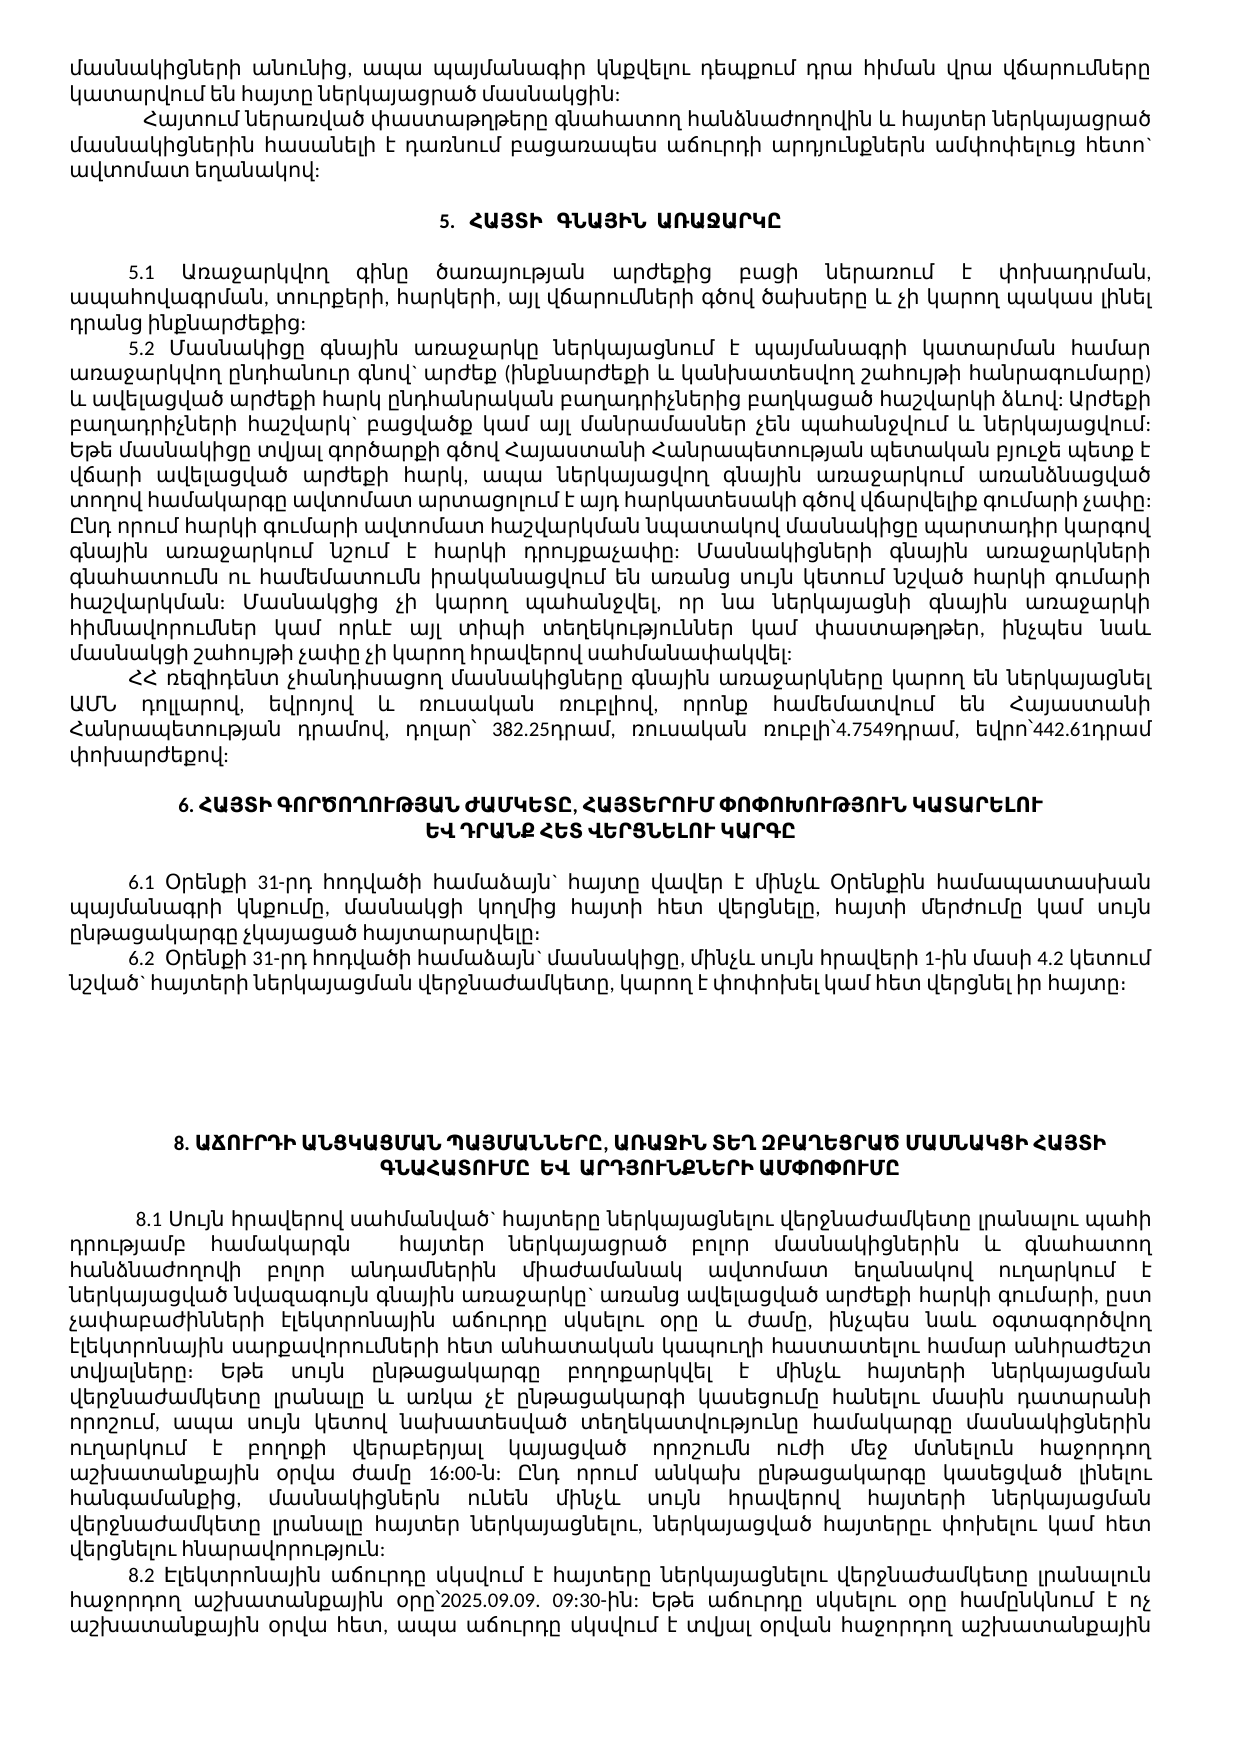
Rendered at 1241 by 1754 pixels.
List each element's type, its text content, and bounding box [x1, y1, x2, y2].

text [69, 1562, 1152, 1638]
text 8. ԱՃՈՒՐԴԻ ԱՆՑԿԱՑՄԱՆ ՊԱՅՄԱՆՆԵՐԸ, ԱՌԱՋԻՆ ՏԵՂ ԶԲԱՂԵՑՐԱԾ ՄԱՍՆԱԿՑԻ ՀԱՅՏԻ [69, 1130, 1152, 1155]
text 5.2 Մասնակիցը գնային առաջարկը ներկայացնում է պայմանագրի կատարման համար առաջարկվող ընդհանուր գնով` արժեք (ինքնարժեքի և կանխատեսվող շահույթի հանրագումարը) և ավելացված արժեքի հարկ ընդհանրական բաղադրիչներից բաղկացած հաշվարկի ձևով: Արժեքի բաղադրիչների հաշվարկ` բացվածք կամ այլ մանրամասներ չեն պահանջվում և ներկայացվում: Եթե մասնակիցը տվյալ գործարքի գծով Հայաստանի Հանրապետության պետական բյուջե պետք է վճարի ավելացված արժեքի հարկ, ապա ներկայացվող գնային առաջարկում առանձնացված տողով համակարգը ավտոմատ արտացոլում է այդ հարկատեսակի գծով վճարվելիք գումարի չափը: Ընդ որում հարկի գումարի ավտոմատ հաշվարկման նպատակով մասնակիցը պարտադիր կարգով գնային առաջարկում նշում է հարկի դրույքաչափը: Մասնակիցների գնային առաջարկների գնահատումն ու համեմատումն իրականացվում են առանց սույն կետում նշված հարկի գումարի հաշվարկման: Մասնակցից չի կարող պահանջվել, որ նա ներկայացնի գնային առաջարկի հիմնավորումներ կամ որևէ այլ տիպի տեղեկություններ կամ փաստաթղթեր, ինչպես նաև մասնակցի շահույթի չափը չի կարող հրավերով սահմանափակվել: [69, 335, 1152, 666]
text 6. ՀԱՅՏԻ ԳՈՐԾՈՂՈՒԹՅԱՆ ԺԱՄԿԵՏԸ, ՀԱՅՏԵՐՈՒՄ ՓՈՓՈԽՈՒԹՅՈՒՆ ԿԱՏԱՐԵԼՈՒ [69, 793, 1152, 818]
text 5.1 Առաջարկվող գինը ծառայության արժեքից բացի ներառում է փոխադրման, ապահովագրման, տուրքերի, հարկերի, այլ վճարումների գծով ծախսերը և չի կարող պակաս լինել դրանց ինքնարժեքից: [69, 259, 1152, 335]
text ՀՀ ռեզիդենտ չհանդիսացող մասնակիցները գնային առաջարկները կարող են ներկայացնել ԱՄՆ դոլլարով, եվրոյով և ռուսական ռուբլիով, որոնք համեմատվում են Հայաստանի Հանրապետության դրամով, դոլար՝ 382.25դրամ, ռուսական ռուբլի՝4.7549դրամ, եվրո՝442.61դրամ փոխարժեքով: [69, 666, 1152, 767]
text 5. ՀԱՅՏԻ ԳՆԱՅԻՆ ԱՌԱՋԱՐԿԸ [69, 208, 1152, 233]
text 8.1 Սույն հրավերով սահմանված` հայտերը ներկայացնելու վերջնաժամկետը լրանալու պահի դրությամբ համակարգն հայտեր ներկայացրած բոլոր մասնակիցներին և գնահատող հանձնաժողովի բոլոր անդամներին միաժամանակ ավտոմատ եղանակով ուղարկում է ներկայացված նվազագույն գնային առաջարկը` առանց ավելացված արժեքի հարկի գումարի, ըստ չափաբաժինների էլեկտրոնային աճուրդը սկսելու օրը և ժամը, ինչպես նաև օգտագործվող էլեկտրոնային սարքավորումների հետ անհատական կապուղի հաստատելու համար անհրաժեշտ տվյալները։ Եթե սույն ընթացակարգը բողոքարկվել է մինչև հայտերի ներկայացման վերջնաժամկետը լրանալը և առկա չէ ընթացակարգի կասեցումը հանելու մասին դատարանի որոշում, ապա սույն կետով նախատեսված տեղեկատվությունը համակարգը մասնակիցներին ուղարկում է բողոքի վերաբերյալ կայացված որոշումն ուժի մեջ մտնելուն հաջորդող աշխատանքային օրվա ժամը 16:00-ն: Ընդ որում անկախ ընթացակարգը կասեցված լինելու հանգամանքից, մասնակիցներն ունեն մինչև սույն հրավերով հայտերի ներկայացման վերջնաժամկետը լրանալը հայտեր ներկայացնելու, ներկայացված հայտերըւ փոխելու կամ հետ վերցնելու հնարավորություն: [69, 1206, 1152, 1562]
text ԵՎ ԴՐԱՆՔ ՀԵՏ ՎԵՐՑՆԵԼՈՒ ԿԱՐԳԸ [69, 818, 1152, 843]
text 6.2 Օրենքի 31-րդ հոդվածի համաձայն` մասնակիցը, մինչև սույն հրավերի 1-ին մասի 4.2 կետում նշված` հայտերի ներկայացման վերջնաժամկետը, կարող է փոփոխել կամ հետ վերցնել իր հայտը։ [69, 945, 1152, 996]
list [69, 56, 1152, 106]
text Հայտում ներառված փաստաթղթերը գնահատող հանձնաժողովին և հայտեր ներկայացրած մասնակիցներին հասանելի է դառնում բացառապես աճուրդի արդյունքներն ամփոփելուց հետո` ավտոմատ եղանակով: [69, 106, 1152, 183]
text ԳՆԱՀԱՏՈՒՄԸ ԵՎ ԱՐԴՅՈՒՆՔՆԵՐԻ ԱՄՓՈՓՈՒՄԸ [69, 1155, 1152, 1181]
text 6.1 Օրենքի 31-րդ հոդվածի համաձայն` հայտը վավեր է մինչև Օրենքին համապատասխան պայմանագրի կնքումը, մասնակցի կողմից հայտի հետ վերցնելը, հայտի մերժումը կամ սույն ընթացակարգը չկայացած հայտարարվելը։ [69, 869, 1152, 945]
